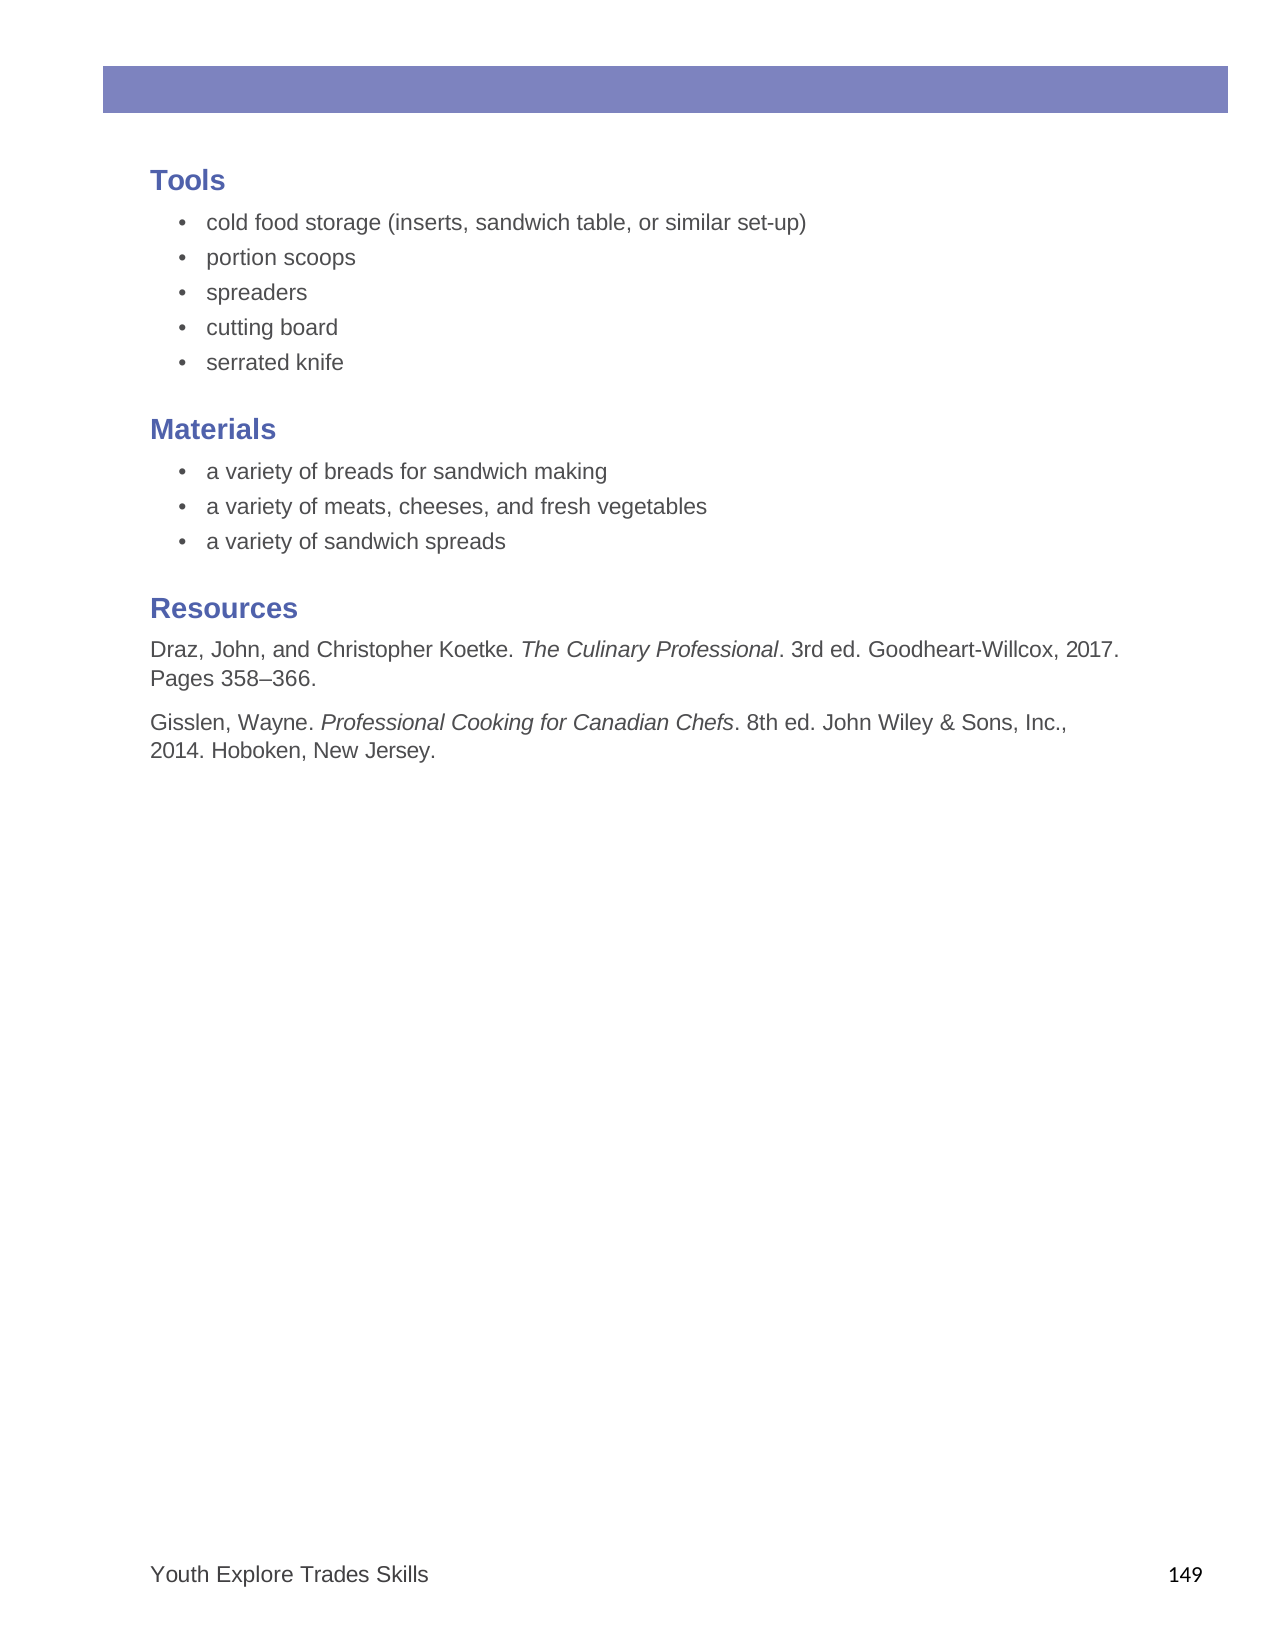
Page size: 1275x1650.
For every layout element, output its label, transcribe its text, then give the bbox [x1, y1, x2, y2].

list cold food storage (inserts, sandwich table, or similar set-up) [178, 209, 1239, 235]
subtitle Tools [150, 162, 1239, 196]
subtitle Materials [150, 412, 1239, 445]
list a variety of breads for sandwich making [178, 458, 1239, 485]
list portion scoops [178, 244, 1239, 270]
subtitle Resources [150, 591, 1239, 625]
list serrated knife [178, 349, 1239, 375]
list cutting board [178, 314, 1239, 340]
list a variety of sandwich spreads [178, 528, 1239, 555]
text Draz, John, and Christopher Koetke. The Culinary Professional. 3rd ed. Goodheart-Willcox, 2017. Pages 358–366. [150, 636, 1123, 691]
text Gisslen, Wayne. Professional Cooking for Canadian Chefs. 8th ed. John Wiley & Sons, Inc., 2014. Hoboken, New Jersey. [150, 708, 1103, 764]
list spreaders [178, 279, 1239, 305]
list a variety of meats, cheeses, and fresh vegetables [178, 493, 1239, 520]
